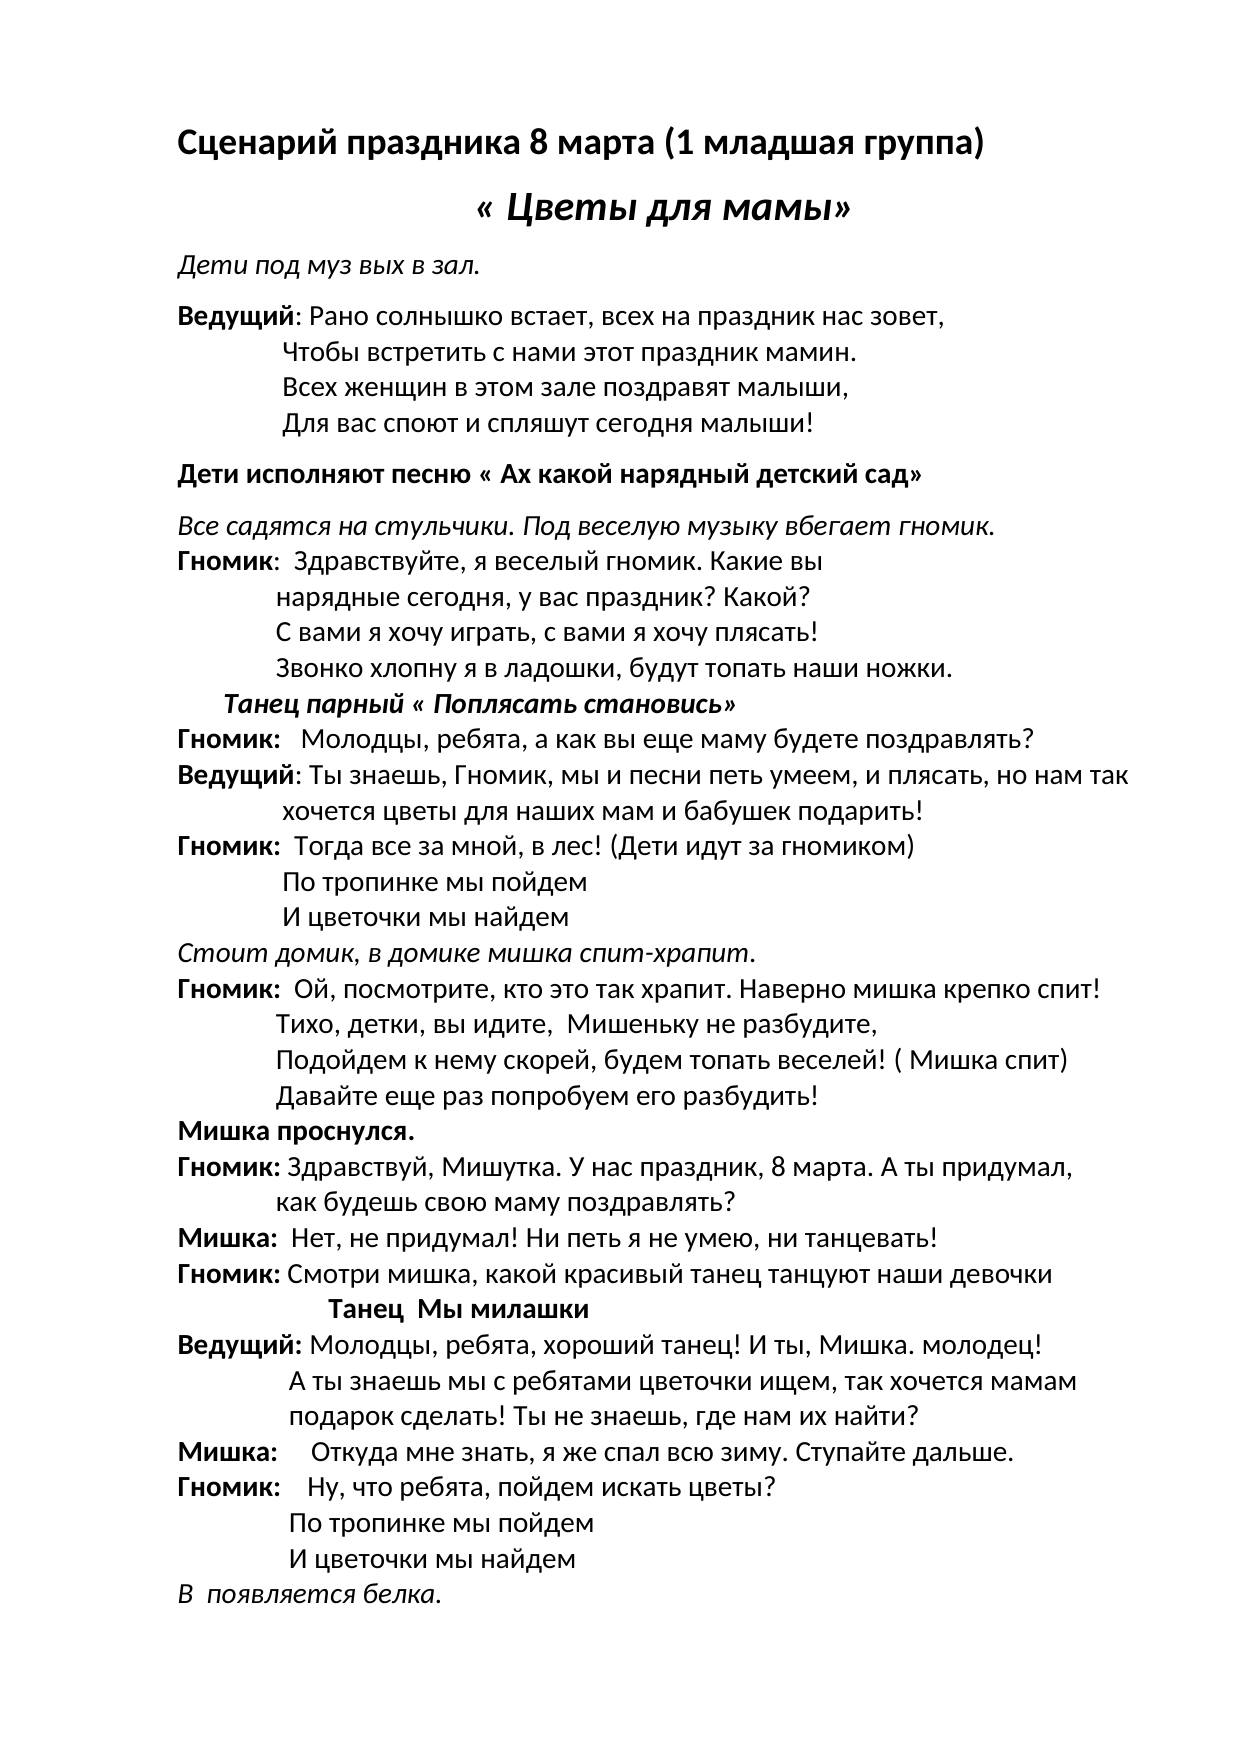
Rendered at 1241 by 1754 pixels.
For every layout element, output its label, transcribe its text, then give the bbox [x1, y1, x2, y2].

text « Цветы для мамы» [177, 179, 1152, 230]
text Сценарий праздника 8 марта (1 младшая группа) [177, 118, 1152, 164]
text Дети под муз вых в зал. [177, 246, 1152, 282]
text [177, 507, 1152, 1611]
text Ведущий: Рано солнышко встает, всех на праздник нас зовет, Чтобы встретить с нами этот праздник мамин. Всех женщин в этом зале поздравят малыши, Для вас споют и спляшут сегодня малыши! [177, 297, 1152, 440]
text Дети исполняют песню « Ах какой нарядный детский сад» [177, 455, 1152, 491]
